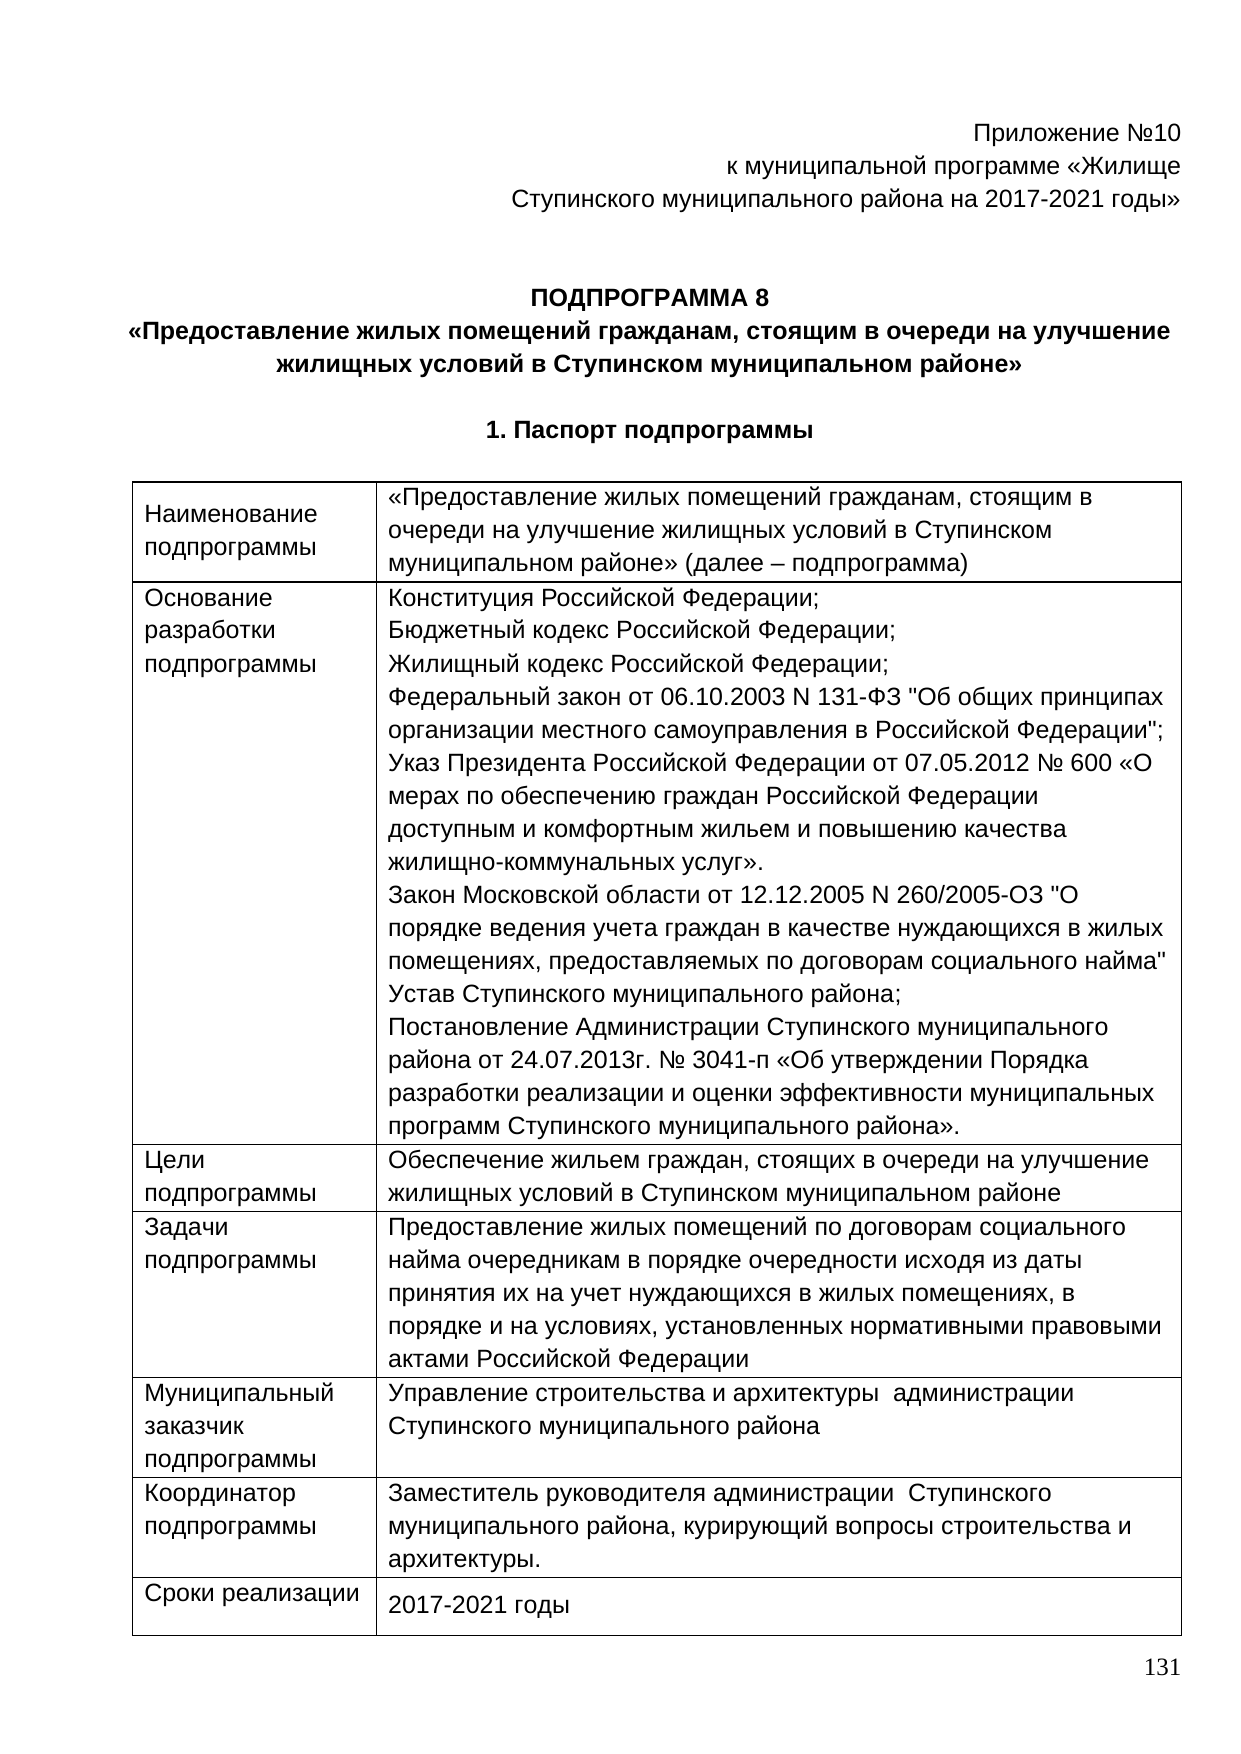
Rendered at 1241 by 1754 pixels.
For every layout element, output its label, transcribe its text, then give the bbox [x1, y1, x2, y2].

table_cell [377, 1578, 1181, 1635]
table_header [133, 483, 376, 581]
text Ступинского муниципального района на 2017-2021 годы» [118, 184, 1181, 213]
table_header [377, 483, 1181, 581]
text 1. Паспорт подпрограммы [118, 415, 1181, 444]
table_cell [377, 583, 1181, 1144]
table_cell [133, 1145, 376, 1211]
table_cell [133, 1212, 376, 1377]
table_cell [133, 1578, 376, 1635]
text «Предоставление жилых помещений гражданам, стоящим в очереди на улучшение жилищных условий в Ступинском муниципальном районе» [118, 316, 1181, 378]
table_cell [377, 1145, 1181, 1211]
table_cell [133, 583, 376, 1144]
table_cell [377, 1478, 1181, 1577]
text ПОДПРОГРАММА 8 [118, 283, 1181, 312]
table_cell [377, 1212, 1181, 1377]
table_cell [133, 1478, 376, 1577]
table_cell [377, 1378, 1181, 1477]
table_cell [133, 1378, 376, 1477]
text к муниципальной программе «Жилище [118, 151, 1181, 180]
text Приложение №10 [118, 118, 1181, 147]
